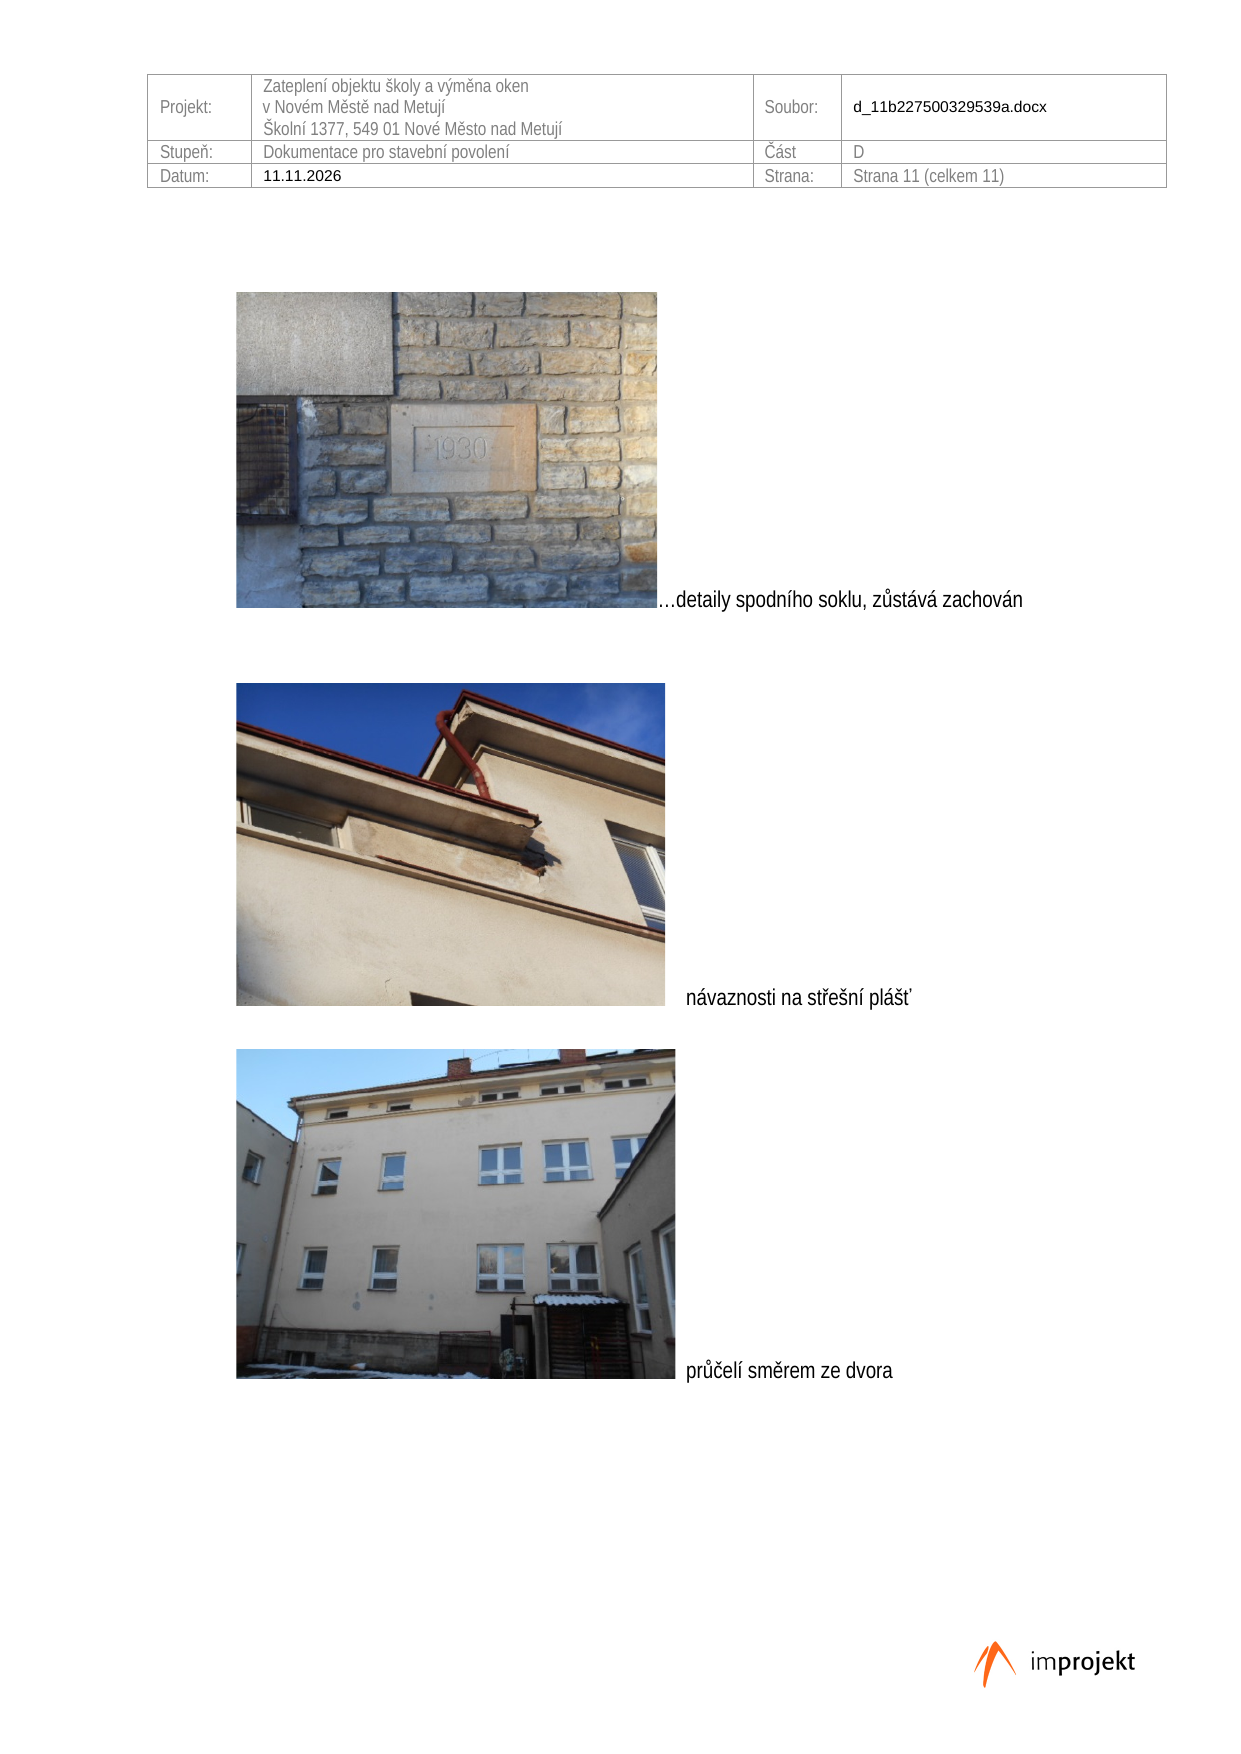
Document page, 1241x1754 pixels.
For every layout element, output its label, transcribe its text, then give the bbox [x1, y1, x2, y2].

picture [236, 683, 665, 1006]
picture [236, 1049, 676, 1379]
picture [236, 292, 658, 608]
picture [972, 1639, 1137, 1689]
